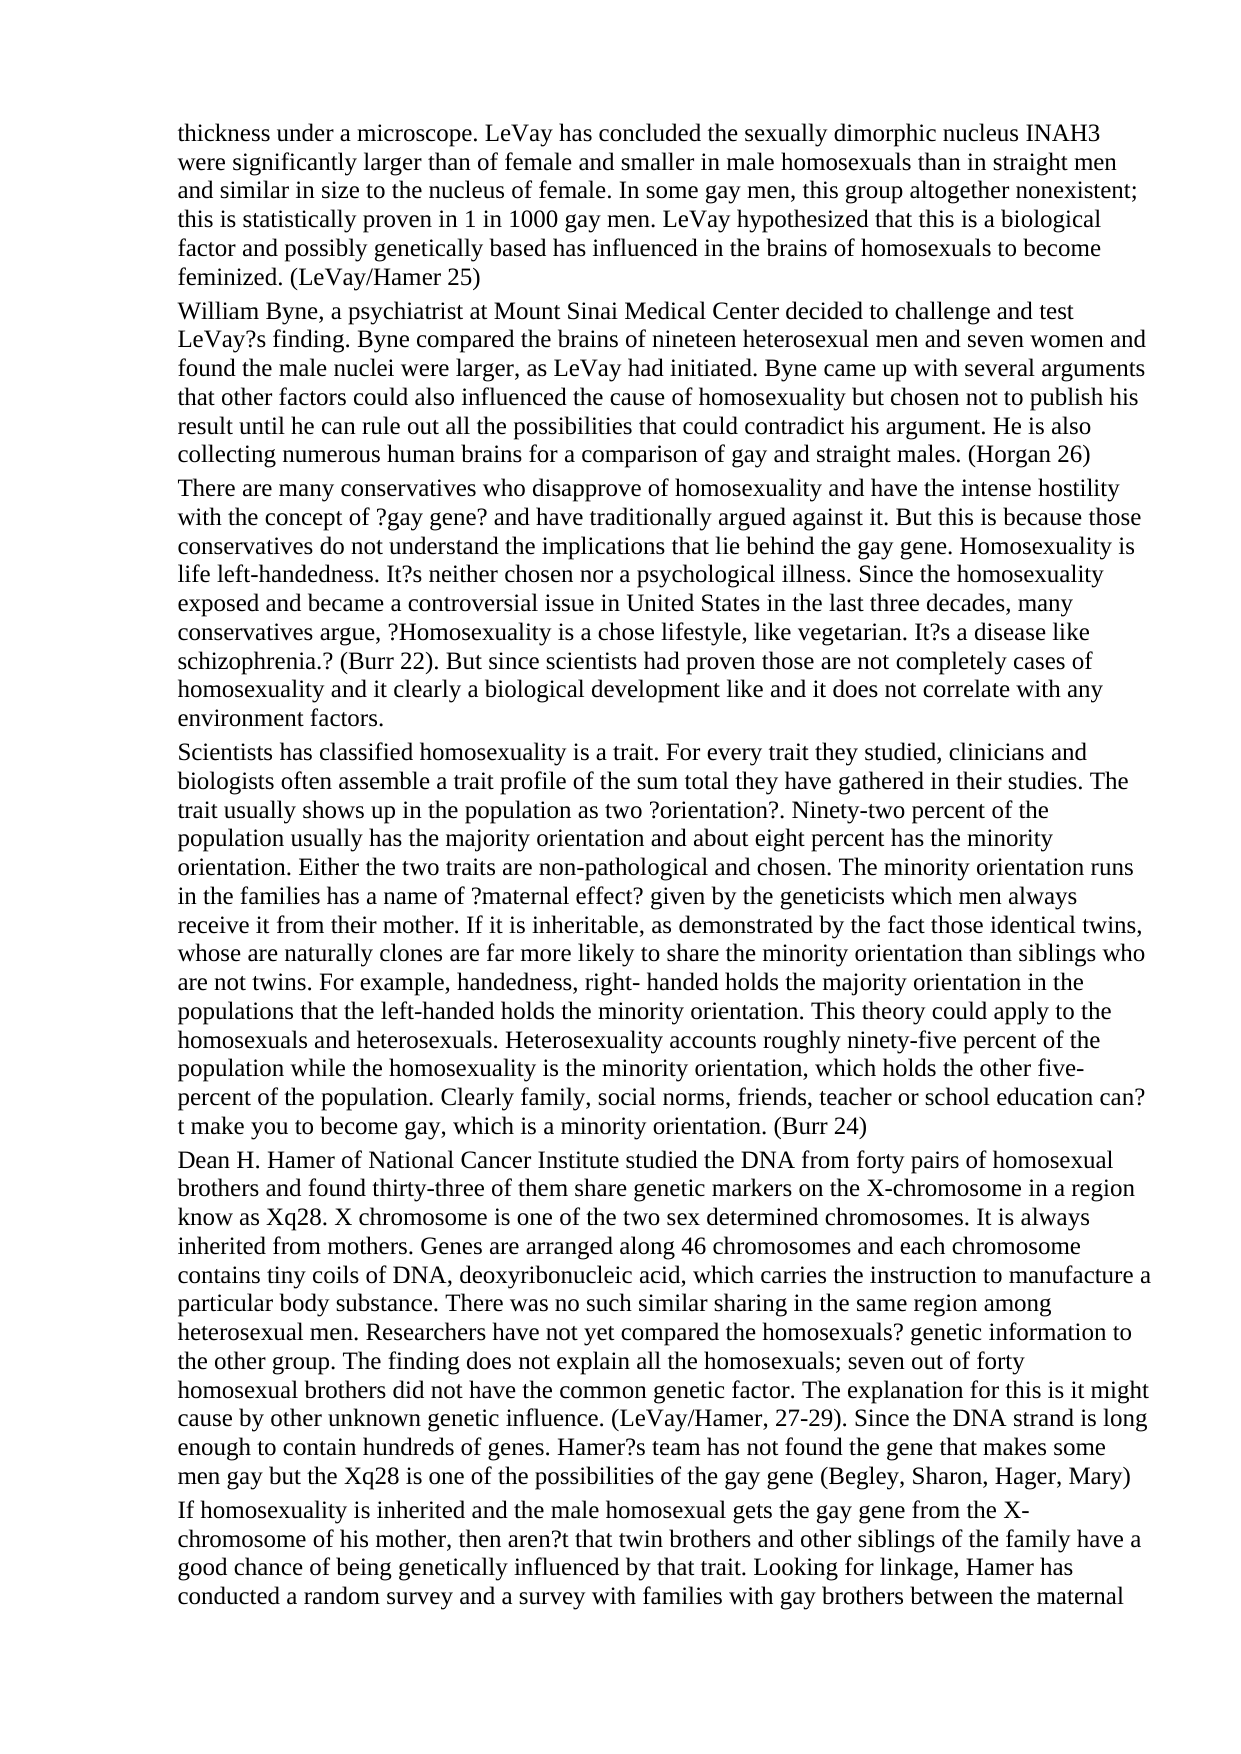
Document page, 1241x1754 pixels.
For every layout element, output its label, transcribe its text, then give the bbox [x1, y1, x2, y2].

text William Byne, a psychiatrist at Mount Sinai Medical Center decided to challenge and test LeVay?s finding. Byne compared the brains of nineteen heterosexual men and seven women and found the male nuclei were larger, as LeVay had initiated. Byne came up with several arguments that other factors could also influenced the cause of homosexuality but chosen not to publish his result until he can rule out all the possibilities that could contradict his argument. He is also collecting numerous human brains for a comparison of gay and straight males. (Horgan 26) [177, 296, 1152, 468]
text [177, 1495, 1152, 1610]
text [177, 118, 1152, 291]
text Scientists has classified homosexuality is a trait. For every trait they studied, clinicians and biologists often assemble a trait profile of the sum total they have gathered in their studies. The trait usually shows up in the population as two ?orientation?. Ninety-two percent of the population usually has the majority orientation and about eight percent has the minority orientation. Either the two traits are non-pathological and chosen. The minority orientation runs in the families has a name of ?maternal effect? given by the geneticists which men always receive it from their mother. If it is inheritable, as demonstrated by the fact those identical twins, whose are naturally clones are far more likely to share the minority orientation than siblings who are not twins. For example, handedness, right- handed holds the majority orientation in the populations that the left-handed holds the minority orientation. This theory could apply to the homosexuals and heterosexuals. Heterosexuality accounts roughly ninety-five percent of the population while the homosexuality is the minority orientation, which holds the other five- percent of the population. Clearly family, social norms, friends, teacher or school education can?t make you to become gay, which is a minority orientation. (Burr 24) [177, 737, 1152, 1140]
text There are many conservatives who disapprove of homosexuality and have the intense hostility with the concept of ?gay gene? and have traditionally argued against it. But this is because those conservatives do not understand the implications that lie behind the gay gene. Homosexuality is life left-handedness. It?s neither chosen nor a psychological illness. Since the homosexuality exposed and became a controversial issue in United States in the last three decades, many conservatives argue, ?Homosexuality is a chose lifestyle, like vegetarian. It?s a disease like schizophrenia.? (Burr 22). But since scientists had proven those are not completely cases of homosexuality and it clearly a biological development like and it does not correlate with any environment factors. [177, 473, 1152, 732]
text Dean H. Hamer of National Cancer Institute studied the DNA from forty pairs of homosexual brothers and found thirty-three of them share genetic markers on the X-chromosome in a region know as Xq28. X chromosome is one of the two sex determined chromosomes. It is always inherited from mothers. Genes are arranged along 46 chromosomes and each chromosome contains tiny coils of DNA, deoxyribonucleic acid, which carries the instruction to manufacture a particular body substance. There was no such similar sharing in the same region among heterosexual men. Researchers have not yet compared the homosexuals? genetic information to the other group. The finding does not explain all the homosexuals; seven out of forty homosexual brothers did not have the common genetic factor. The explanation for this is it might cause by other unknown genetic influence. (LeVay/Hamer, 27-29). Since the DNA strand is long enough to contain hundreds of genes. Hamer?s team has not found the gene that makes some men gay but the Xq28 is one of the possibilities of the gay gene (Begley, Sharon, Hager, Mary) [177, 1145, 1152, 1490]
